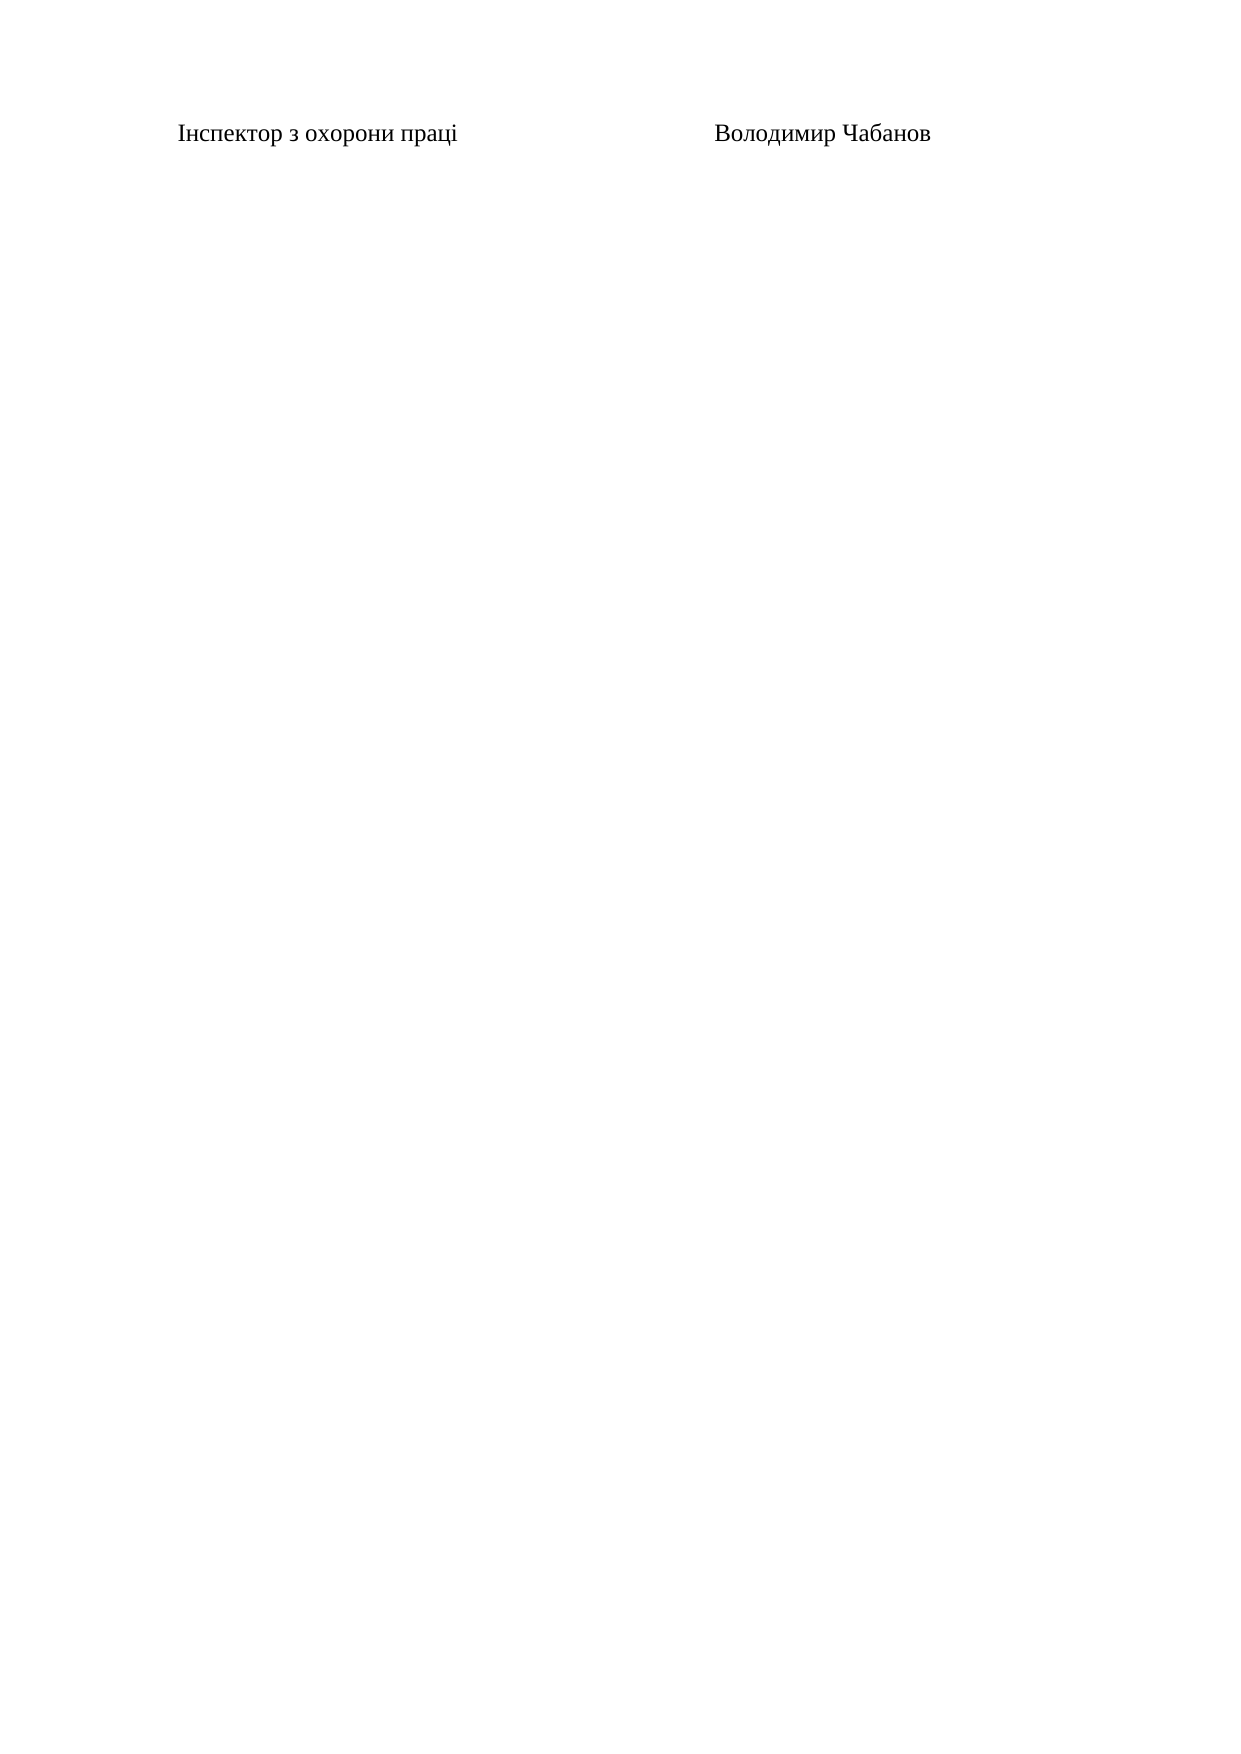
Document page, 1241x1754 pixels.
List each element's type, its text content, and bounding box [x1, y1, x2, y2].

text Інспектор з охорони праці Володимир Чабанов [177, 118, 1181, 147]
